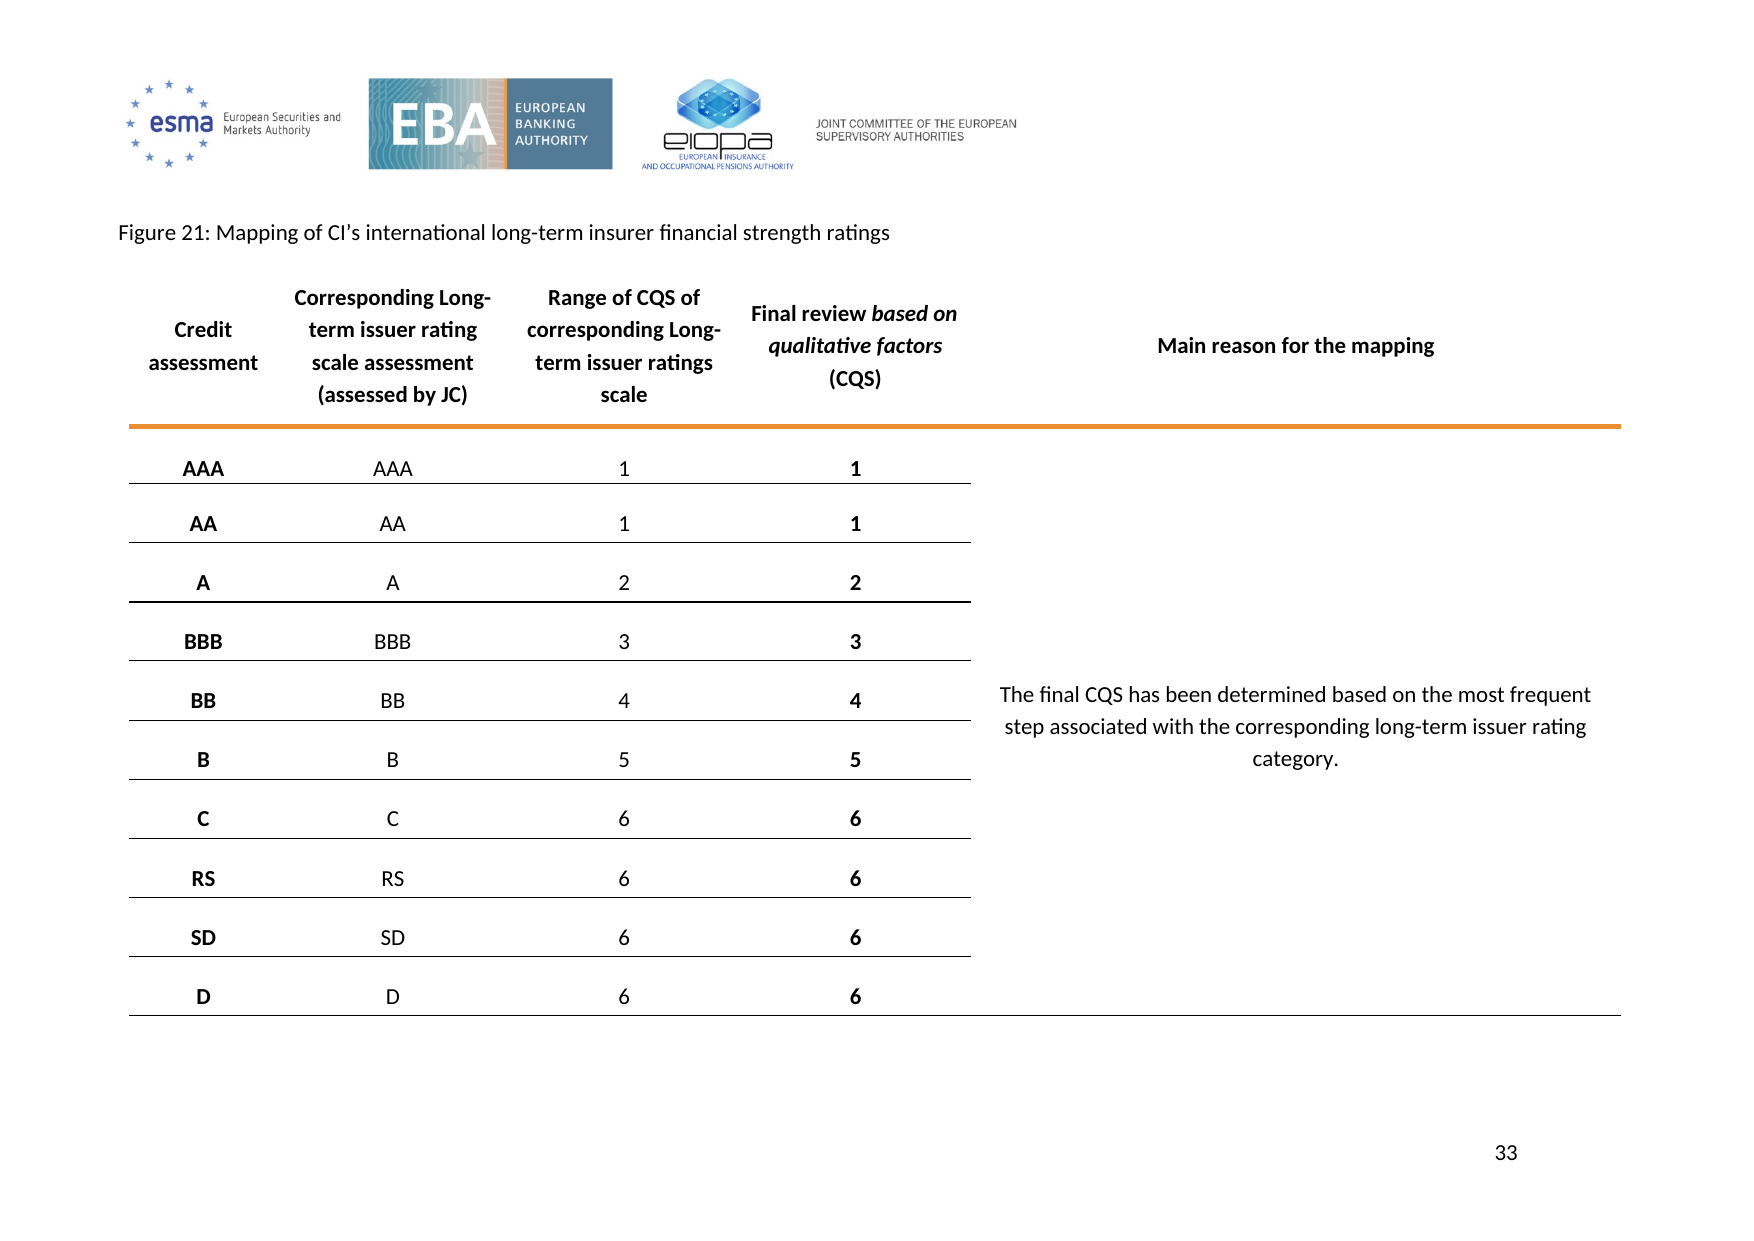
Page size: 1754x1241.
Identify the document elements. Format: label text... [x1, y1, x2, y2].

table_cell 6 [740, 957, 971, 1015]
table_cell SD [129, 898, 277, 956]
picture [118, 73, 1029, 174]
table_cell The final CQS has been determined based on the most frequent step associated with the corresponding long-term issuer rating category. [971, 429, 1621, 1015]
table_cell 1 [508, 429, 739, 483]
table_cell BB [129, 661, 277, 719]
table_cell C [129, 780, 277, 838]
table_cell 2 [740, 543, 971, 601]
table_cell A [129, 543, 277, 601]
table_cell 6 [740, 839, 971, 897]
table_cell SD [277, 898, 508, 956]
table_cell 3 [740, 603, 971, 660]
table_header Main reason for the mapping [971, 258, 1621, 424]
table_cell AA [129, 484, 277, 542]
table_cell AAA [277, 429, 508, 483]
table_cell 6 [508, 780, 739, 838]
table_cell BBB [129, 603, 277, 660]
table_cell B [129, 721, 277, 778]
table_cell B [277, 721, 508, 778]
table_cell BB [277, 661, 508, 719]
table_cell D [277, 957, 508, 1015]
title Figure 21: Mapping of CI’s international long-term insurer financial strength ratings [118, 218, 1518, 246]
table_cell 1 [740, 484, 971, 542]
table_cell AA [277, 484, 508, 542]
table_cell 5 [508, 721, 739, 778]
table_cell AAA [129, 429, 277, 483]
table_cell C [277, 780, 508, 838]
table_cell 4 [508, 661, 739, 719]
table_cell 1 [740, 429, 971, 483]
table_header Corresponding Long-term issuer rating scale assessment (assessed by JC) [277, 258, 508, 424]
table_cell RS [277, 839, 508, 897]
table_header Range of CQS of corresponding Long-term issuer ratings scale [508, 258, 739, 424]
table_cell D [129, 957, 277, 1015]
table_cell 6 [740, 898, 971, 956]
table_cell 1 [508, 484, 739, 542]
table_header Final review based on qualitative factors (CQS) [740, 258, 971, 424]
table_cell 6 [508, 898, 739, 956]
table_cell 4 [740, 661, 971, 719]
table_cell BBB [277, 603, 508, 660]
table_cell 5 [740, 721, 971, 778]
table_cell 6 [508, 839, 739, 897]
table_header Credit assessment [129, 258, 277, 424]
table_cell 6 [508, 957, 739, 1015]
table_cell RS [129, 839, 277, 897]
table_cell 3 [508, 603, 739, 660]
table_cell 2 [508, 543, 739, 601]
table_cell A [277, 543, 508, 601]
table_cell 6 [740, 780, 971, 838]
